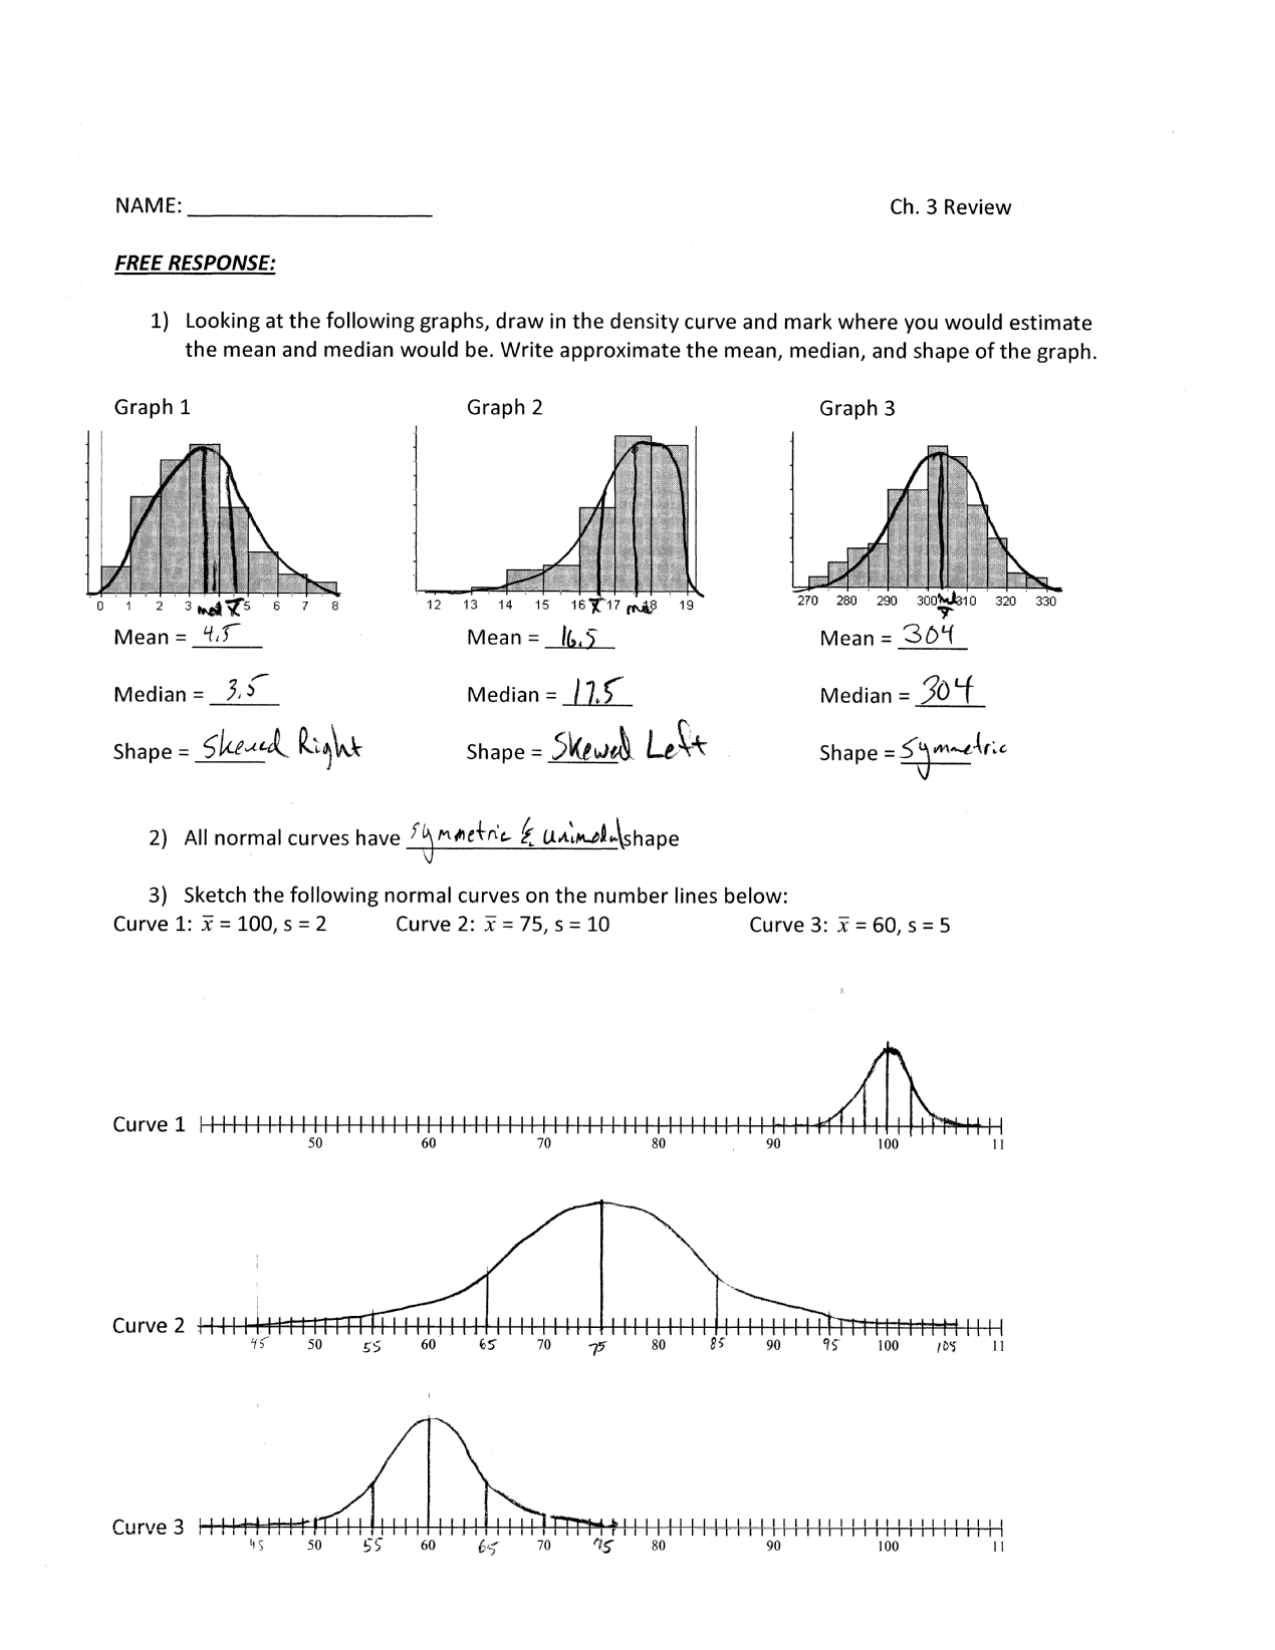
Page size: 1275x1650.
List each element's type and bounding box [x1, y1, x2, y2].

picture [18, 104, 1219, 1650]
